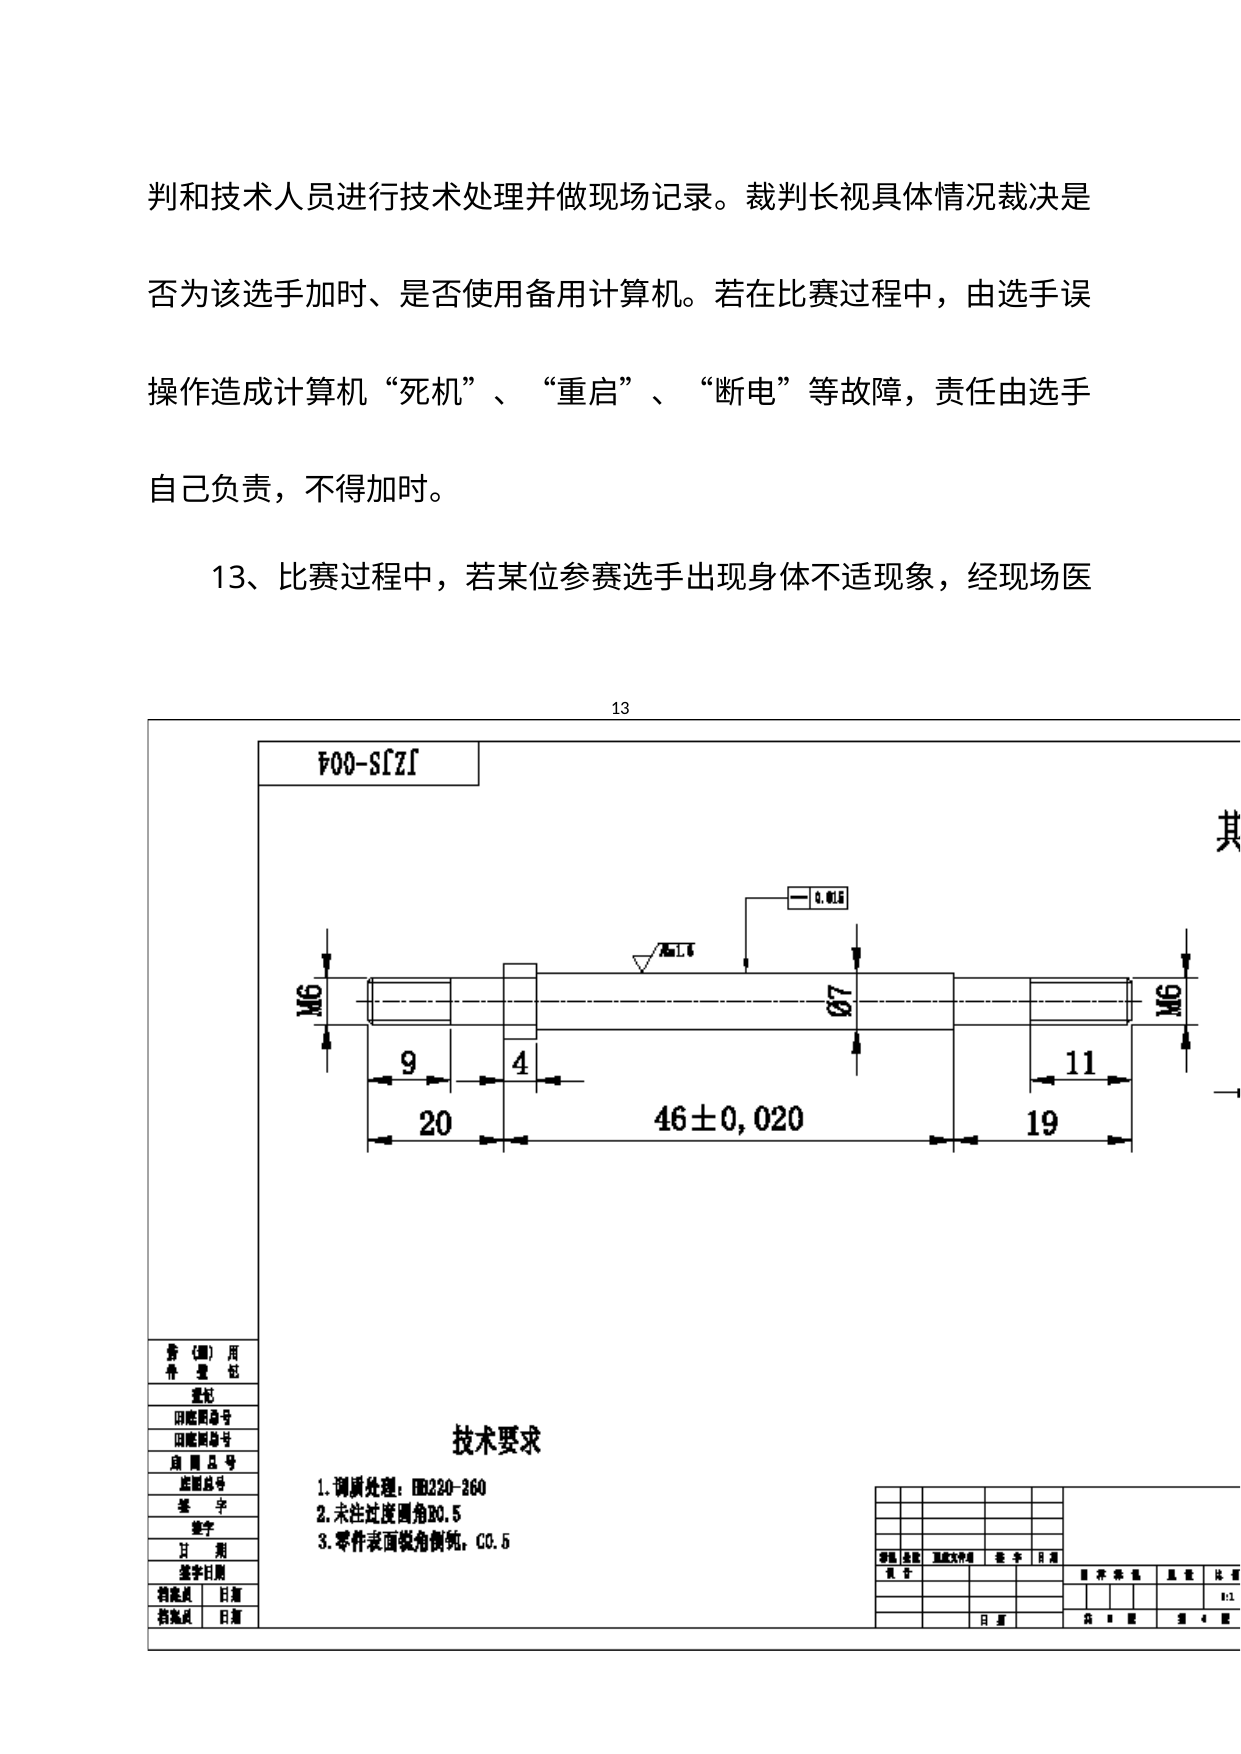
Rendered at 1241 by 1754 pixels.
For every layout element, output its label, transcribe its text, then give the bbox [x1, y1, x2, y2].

text 12、参赛选手应及时保存竞赛结果文件。若比赛过程中出现设备问题（如计算机死机、软件问题），必须及时向现场裁判报告，由裁判和技术人员进行技术处理并做现场记录。裁判长视具体情况裁决是否为该选手加时、是否使用备用计算机。若在比赛过程中，由选手误操作造成计算机“死机”、“重启”、“断电”等故障，责任由选手自己负责，不得加时。 [148, 162, 1092, 519]
text 13、比赛过程中，若某位参赛选手出现身体不适现象，经现场医护人员诊断不适合继续比赛的，必须由同队另一位选手继续完成比赛。裁判长也可直接要求选手离场就医。若该选手出现送医就诊等情况，离开赛场则不能返回赛场继续比赛，且比赛不延时、不加时。 [148, 542, 1092, 607]
